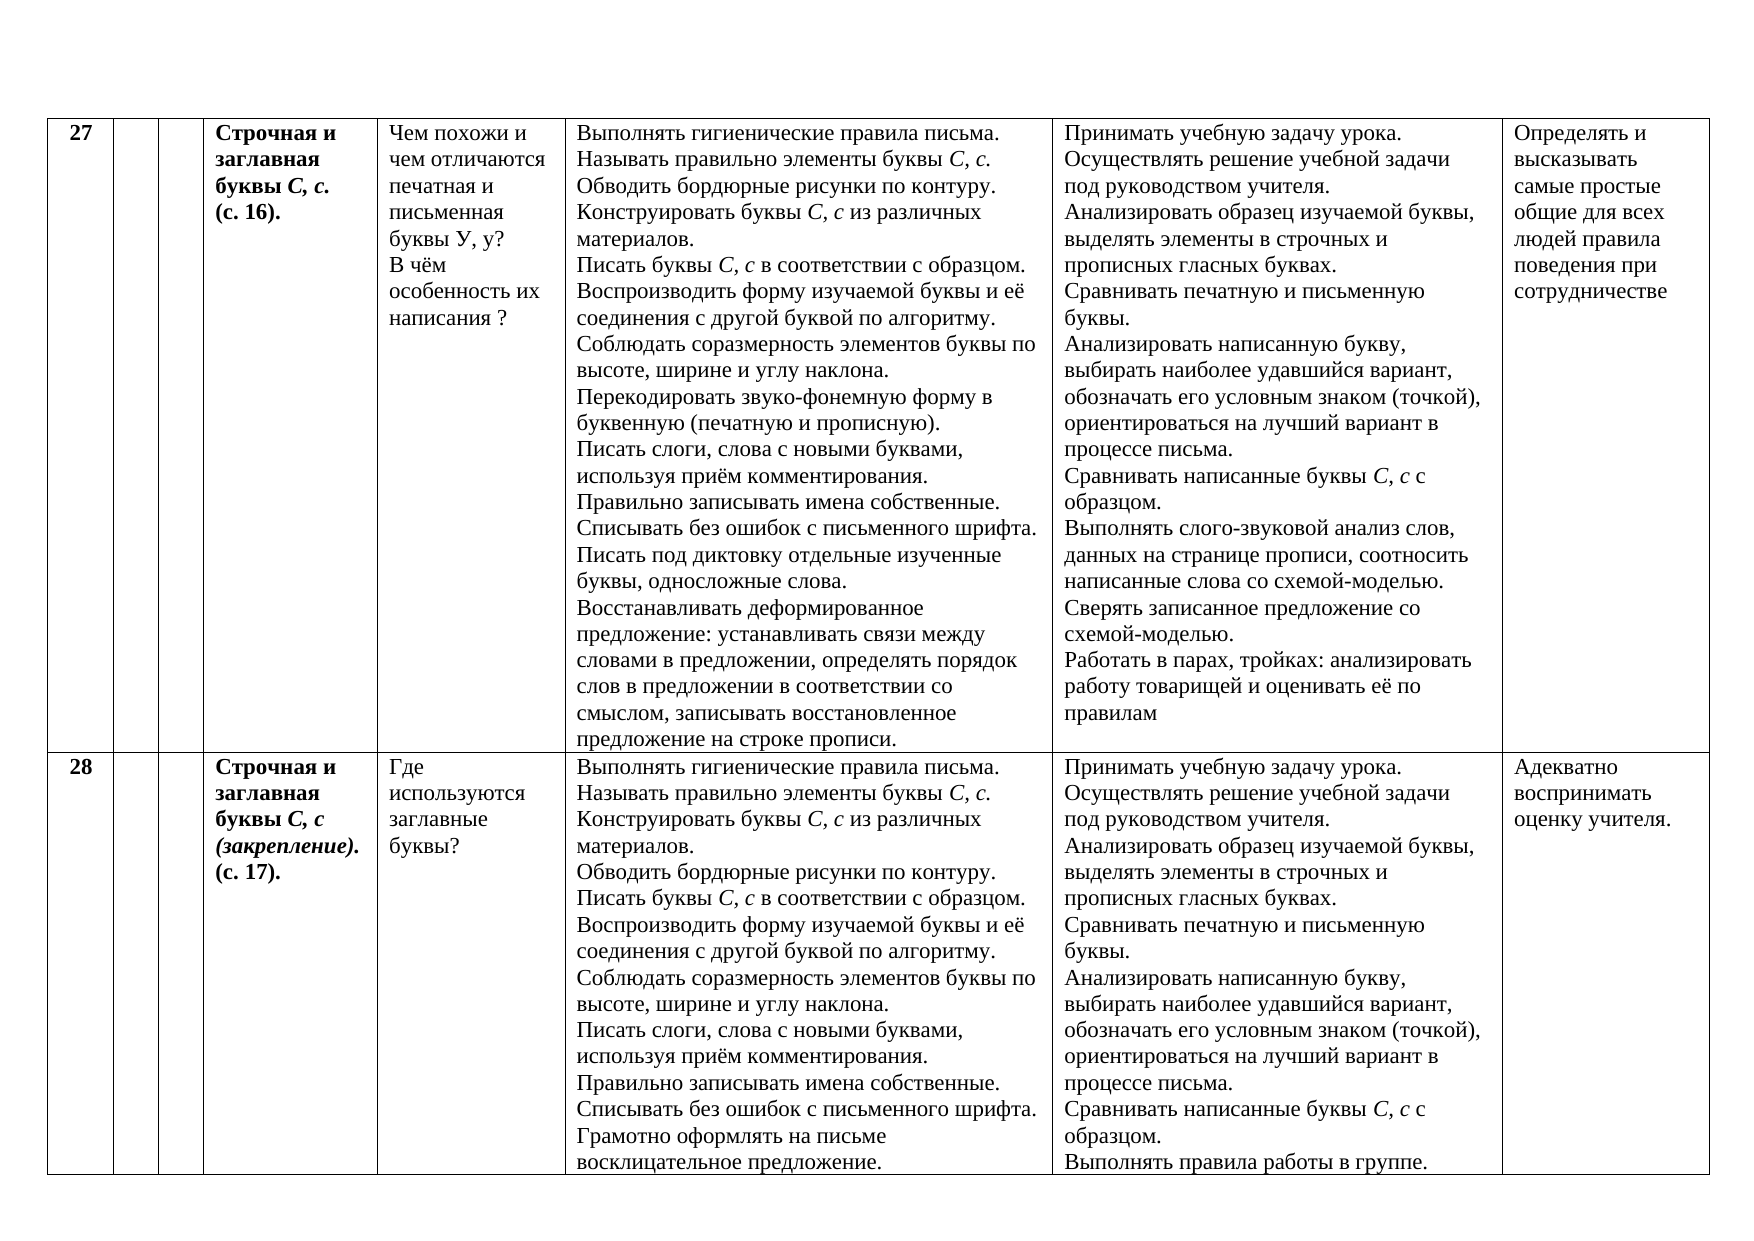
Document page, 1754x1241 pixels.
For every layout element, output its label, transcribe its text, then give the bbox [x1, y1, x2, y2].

table_cell 27 [48, 119, 113, 752]
table_cell [159, 753, 203, 1174]
table_cell Определять и высказывать самые простые общие для всех людей правила поведения при сотрудничестве [1503, 119, 1709, 752]
table_cell 28 [48, 753, 113, 1174]
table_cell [566, 753, 1052, 1174]
table_cell [114, 119, 158, 752]
table_cell Выполнять гигиенические правила письма. Называть правильно элементы буквы С, с. Обводить бордюрные рисунки по контуру. Конструировать буквы С, с из различных материалов. Писать буквы С, с в соответствии с образцом. Воспроизводить форму изучаемой буквы и её соединения с другой буквой по алгоритму. Соблюдать соразмерность элементов буквы по высоте, ширине и углу наклона. Перекодировать звуко-фонемную форму в буквенную (печатную и прописную). Писать слоги, слова с новыми буквами, используя приём комментирования. Правильно записывать имена собственные. Списывать без ошибок с письменного шрифта. Писать под диктовку отдельные изученные буквы, односложные слова. Восстанавливать деформированное предложение: устанавливать связи между словами в предложении, определять порядок слов в предложении в соответствии со смыслом, записывать восстановленное предложение на строке прописи. [566, 119, 1052, 752]
table_cell Чем похожи и чем отличаются печатная и письменная буквы У, у? В чём особенность их написания ? [378, 119, 565, 752]
table_cell [159, 119, 203, 752]
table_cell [1053, 753, 1502, 1174]
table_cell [378, 753, 565, 1174]
table_cell Строчная и заглавная буквы С, с. (с. 16). [204, 119, 377, 752]
table_cell [114, 753, 158, 1174]
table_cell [1503, 753, 1709, 1174]
table_cell Принимать учебную задачу урока. Осуществлять решение учебной задачи под руководством учителя. Анализировать образец изучаемой буквы, выделять элементы в строчных и прописных гласных буквах. Сравнивать печатную и письменную буквы. Анализировать написанную букву, выбирать наиболее удавшийся вариант, обозначать его условным знаком (точкой), ориентироваться на лучший вариант в процессе письма. Сравнивать написанные буквы С, с с образцом. Выполнять слого-звуковой анализ слов, данных на странице прописи, соотносить написанные слова со схемой-моделью. Сверять записанное предложение со схемой-моделью. Работать в парах, тройках: анализировать работу товарищей и оценивать её по правилам [1053, 119, 1502, 752]
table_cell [204, 753, 377, 1174]
